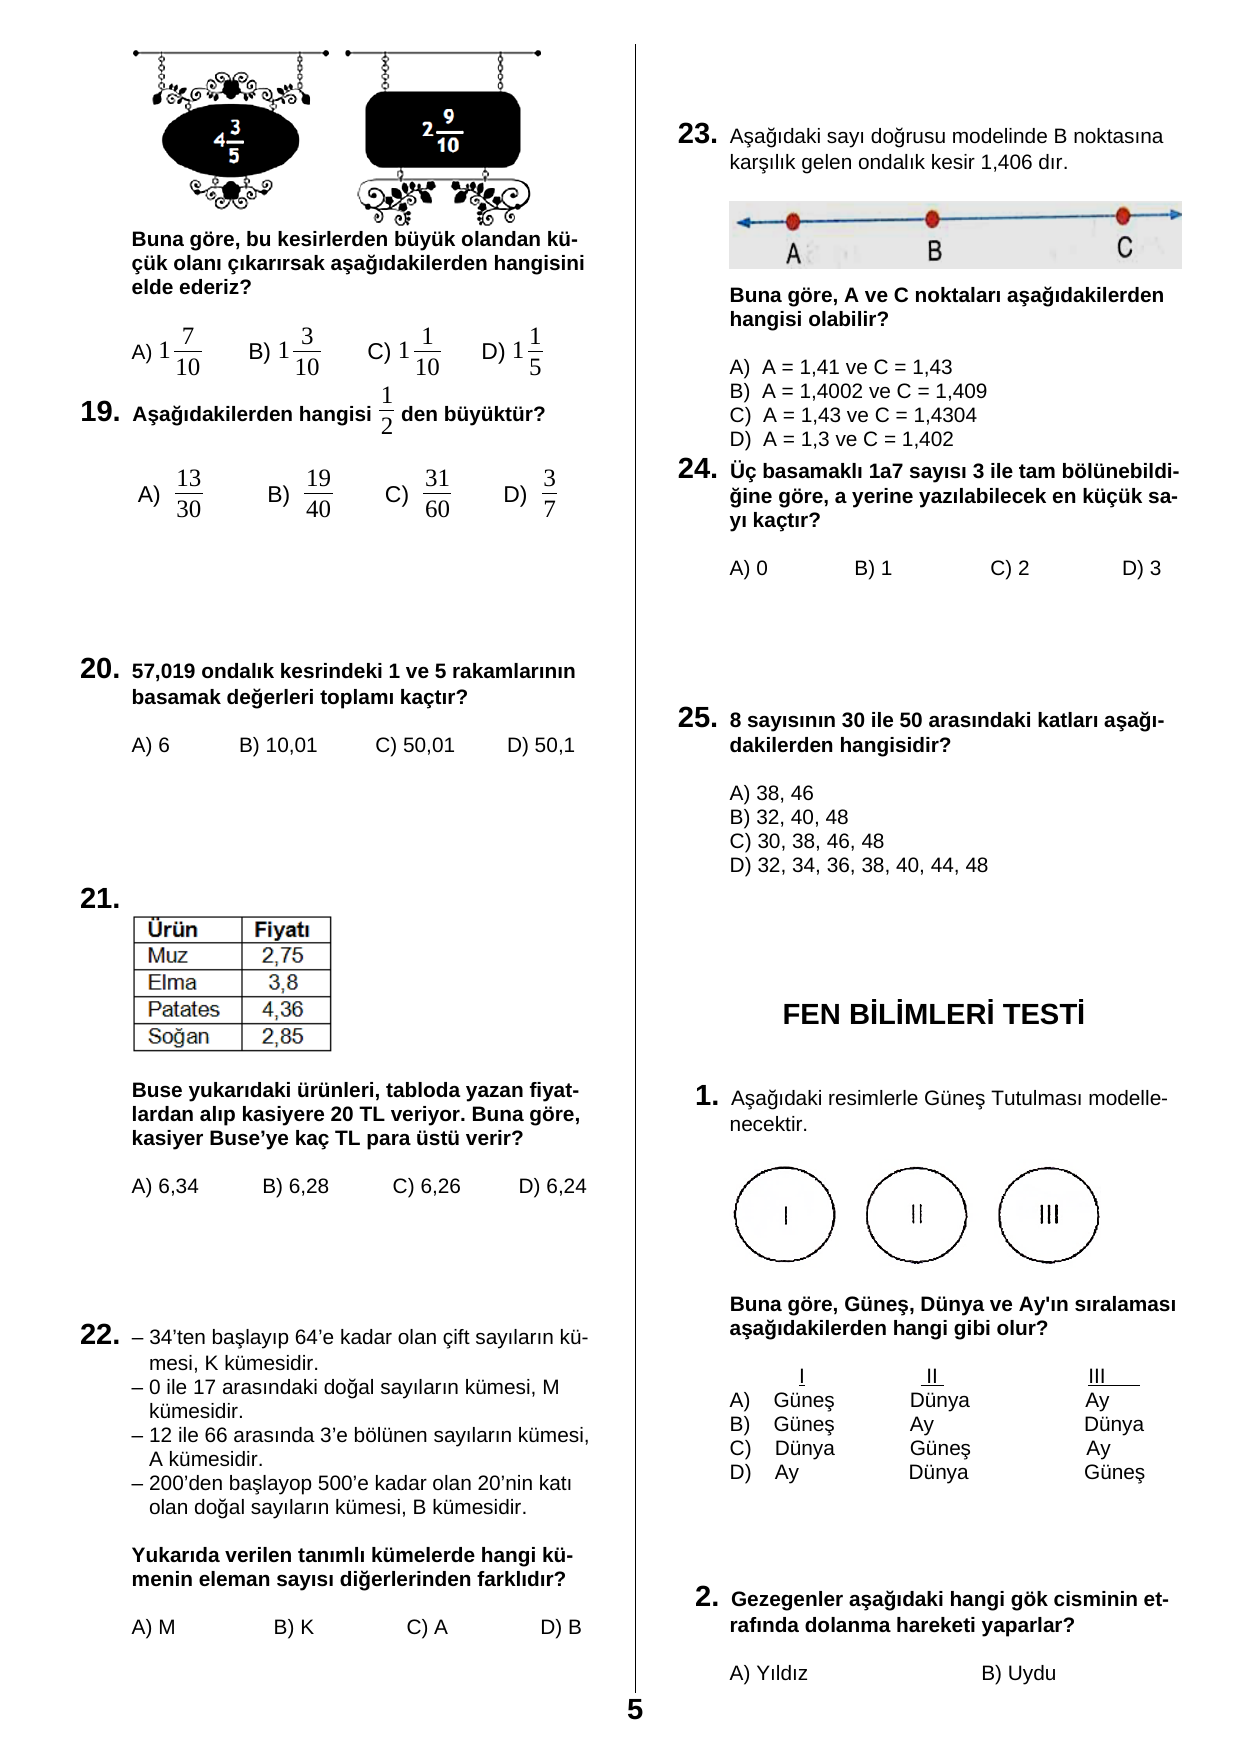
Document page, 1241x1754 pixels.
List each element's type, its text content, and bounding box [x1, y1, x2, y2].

text D) Ay Dünya Güneş [672, 1459, 1189, 1483]
text elde ederiz? [74, 275, 591, 299]
text 20. 57,019 ondalık kesrindeki 1 ve 5 rakamlarının [74, 651, 591, 685]
text D) A = 1,3 ve C = 1,402 [672, 427, 1189, 451]
text – 200’den başlayop 500’e kadar olan 20’nin katı [74, 1471, 591, 1495]
text B) 32, 40, 48 [672, 805, 1189, 829]
text kümesidir. [74, 1399, 591, 1423]
text 24. Üç basamaklı 1a7 sayısı 3 ile tam bölünebildi- [672, 451, 1189, 484]
text hangisi olabilir? [672, 307, 1189, 331]
text 2. Gezegenler aşağıdaki hangi gök cisminin et- [672, 1579, 1189, 1613]
text 22. – 34’ten başlayıp 64’e kadar olan çift sayıların kü- [74, 1317, 591, 1351]
text karşılık gelen ondalık kesir 1,406 dır. [672, 150, 1189, 174]
text A kümesidir. [74, 1447, 591, 1471]
text olan doğal sayıların kümesi, B kümesidir. [74, 1495, 591, 1519]
text Buse yukarıdaki ürünleri, tabloda yazan fiyat- [74, 1078, 591, 1102]
text I II III [672, 1364, 1189, 1388]
text 19. Aşağıdakilerden hangisi den büyüktür? [74, 382, 591, 441]
text Yukarıda verilen tanımlı kümelerde hangi kü- [74, 1543, 591, 1567]
text – 12 ile 66 arasında 3’e bölünen sayıların kümesi, [74, 1423, 591, 1447]
text çük olanı çıkarırsak aşağıdakilerden hangisini [74, 251, 591, 275]
text A) Yıldız B) Uydu [672, 1661, 1189, 1685]
text 23. Aşağıdaki sayı doğrusu modelinde B noktasına [672, 116, 1189, 150]
text A) Güneş Dünya Ay [672, 1388, 1189, 1412]
text Buna göre, Güneş, Dünya ve Ay'ın sıralaması [672, 1292, 1189, 1316]
picture [131, 914, 334, 1054]
text Buna göre, A ve C noktaları aşağıdakilerden [672, 283, 1189, 307]
text Buna göre, bu kesirlerden büyük olandan kü- [74, 227, 591, 251]
text ğine göre, a yerine yazılabilecek en küçük sa- [672, 484, 1189, 508]
text dakilerden hangisidir? [672, 733, 1189, 757]
text A) A = 1,41 ve C = 1,43 [672, 355, 1189, 379]
text yı kaçtır? [672, 508, 1189, 532]
text menin eleman sayısı diğerlerinden farklıdır? [74, 1567, 591, 1591]
text A) 38, 46 [672, 781, 1189, 805]
text B) A = 1,4002 ve C = 1,409 [672, 379, 1189, 403]
text rafında dolanma hareketi yaparlar? [672, 1613, 1189, 1637]
text C) 30, 38, 46, 48 [672, 829, 1189, 853]
text aşağıdakilerden hangi gibi olur? [672, 1316, 1189, 1340]
text necektir. [672, 1112, 1189, 1136]
text 1. Aşağıdaki resimlerle Güneş Tutulması modelle- [672, 1078, 1189, 1112]
text A) M B) K C) A D) B [74, 1614, 591, 1638]
text A) 6,34 B) 6,28 C) 6,26 D) 6,24 [74, 1174, 591, 1198]
text A) B) C) D) [74, 464, 591, 523]
text A) 6 B) 10,01 C) 50,01 D) 50,1 [74, 733, 591, 757]
text C) A = 1,43 ve C = 1,4304 [672, 403, 1189, 427]
text FEN BİLİMLERİ TESTİ [672, 997, 1196, 1030]
text 25. 8 sayısının 30 ile 50 arasındaki katları aşağı- [672, 700, 1189, 733]
picture [729, 1159, 1101, 1268]
text lardan alıp kasiyere 20 TL veriyor. Buna göre, [74, 1102, 591, 1126]
text D) 32, 34, 36, 38, 40, 44, 48 [672, 853, 1189, 877]
text C) Dünya Güneş Ay [672, 1436, 1189, 1459]
text 21. [74, 881, 591, 914]
text A) 0 B) 1 C) 2 D) 3 [672, 556, 1189, 580]
text – 0 ile 17 arasındaki doğal sayıların kümesi, M [74, 1375, 591, 1399]
text A) B) C) D) [74, 323, 591, 382]
text mesi, K kümesidir. [74, 1351, 591, 1375]
picture [729, 201, 1182, 269]
picture [131, 44, 545, 227]
text kasiyer Buse’ye kaç TL para üstü verir? [74, 1126, 591, 1150]
text basamak değerleri toplamı kaçtır? [74, 685, 591, 709]
text B) Güneş Ay Dünya [672, 1412, 1189, 1436]
